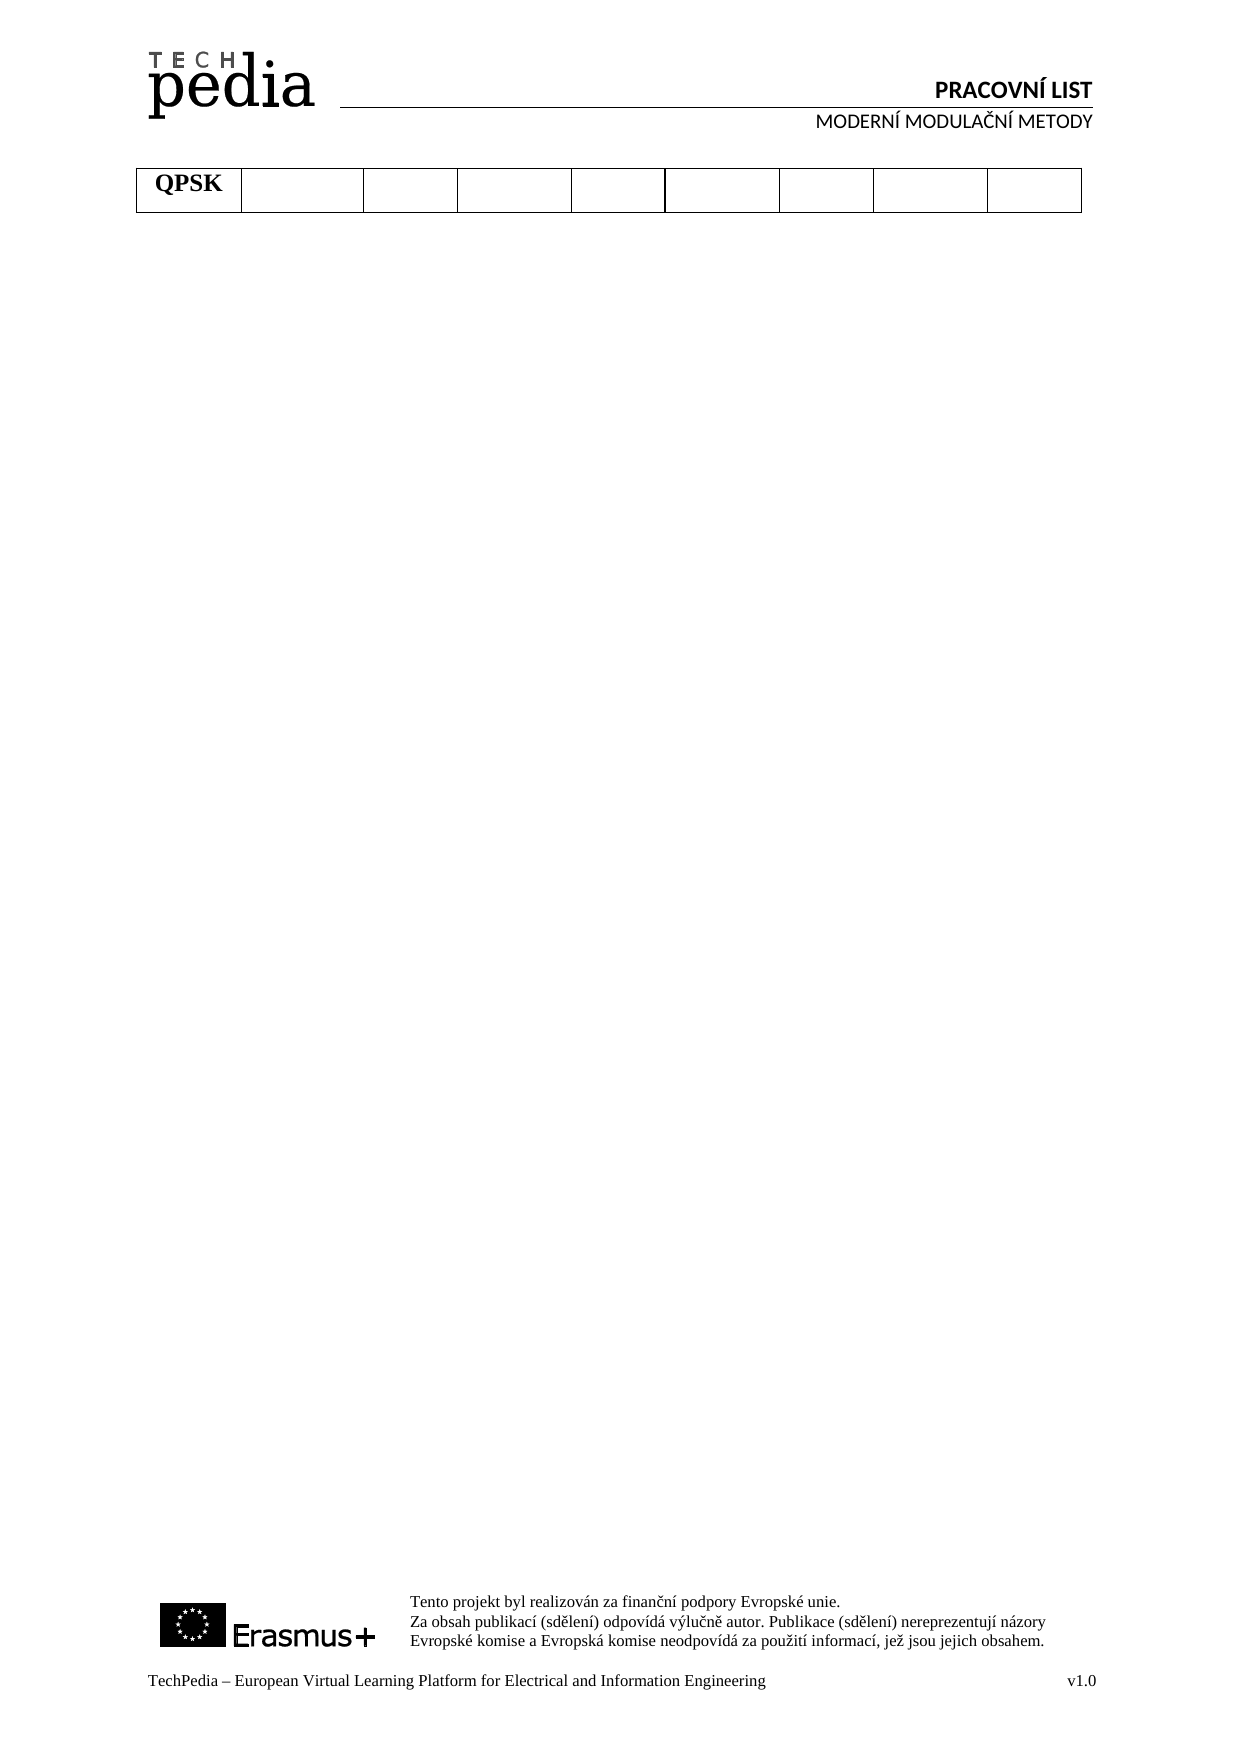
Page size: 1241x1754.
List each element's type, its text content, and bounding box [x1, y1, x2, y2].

table_cell [666, 169, 779, 212]
table_cell QPSK [137, 169, 241, 212]
table_cell [458, 169, 571, 212]
table_cell [364, 169, 457, 212]
table_cell [780, 169, 873, 212]
table_cell [572, 169, 664, 212]
table_cell [874, 169, 987, 212]
table_cell [242, 169, 363, 212]
table_cell [988, 169, 1081, 212]
